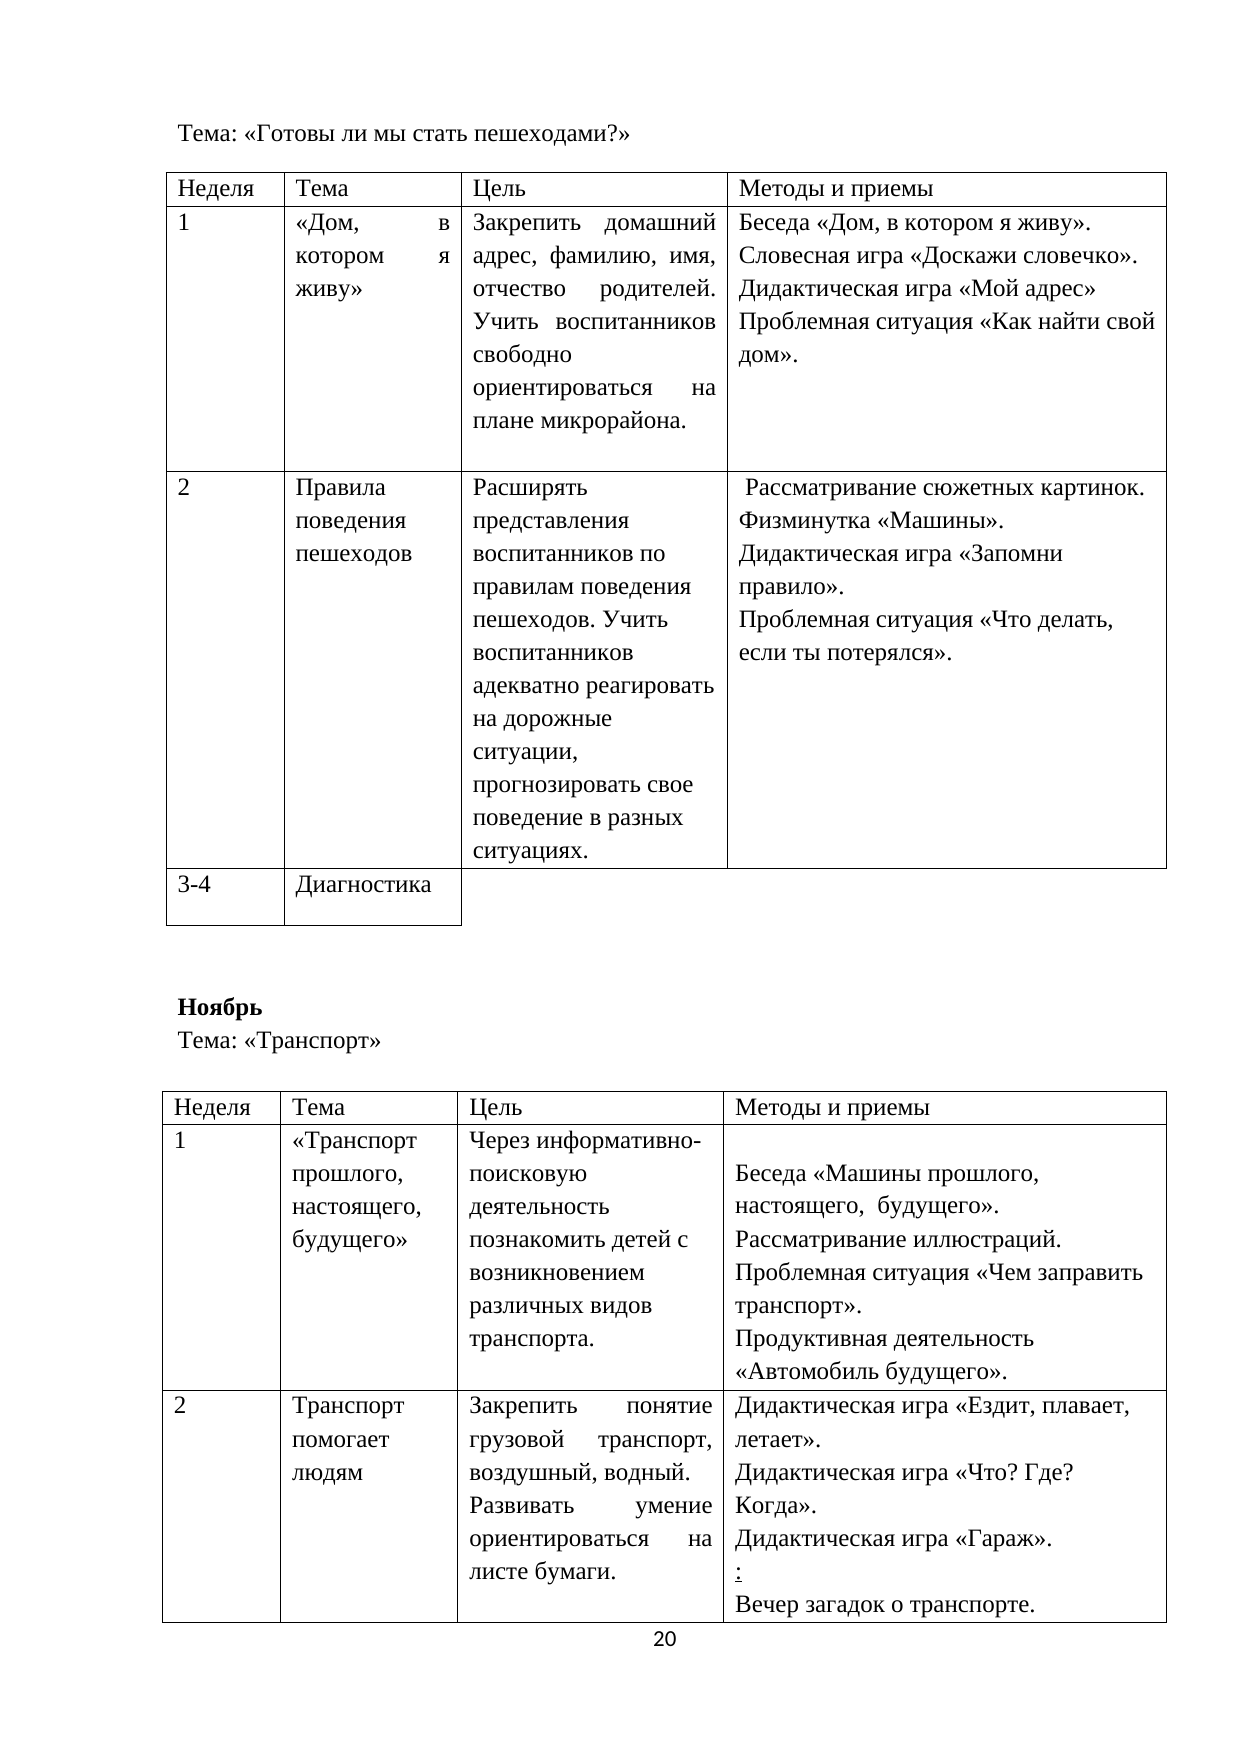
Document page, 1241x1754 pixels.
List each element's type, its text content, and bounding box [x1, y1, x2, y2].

table_cell 2 [163, 1391, 280, 1622]
table_header Методы и приемы [728, 173, 1166, 206]
table_header Цель [458, 1092, 723, 1124]
table_cell Дидактическая игра «Ездит, плавает, летает». Дидактическая игра «Что? Где? Когда». Дидактическая игра «Гараж». : Вечер загадок о транспорте. [724, 1391, 1166, 1622]
table_cell Диагностика [285, 869, 461, 924]
table_cell 2 [167, 472, 284, 868]
table_header Тема [285, 173, 461, 206]
text Тема: «Готовы ли мы стать пешеходами?» [177, 118, 1152, 147]
text Ноябрь [177, 992, 1152, 1020]
table_cell 1 [167, 207, 284, 471]
table_cell «Транспорт прошлого, настоящего, будущего» [281, 1125, 457, 1389]
table_cell Закрепить домашний адрес, фамилию, имя, отчество родителей. Учить воспитанников свободно ориентироваться на плане микрорайона. [462, 207, 727, 471]
table_cell «Дом, в котором я живу» [285, 207, 461, 471]
table_cell Правила поведения пешеходов [285, 472, 461, 868]
table_cell Через информативно-поисковую деятельность познакомить детей с возникновением различных видов транспорта. [458, 1125, 723, 1389]
text Тема: «Транспорт» [177, 1025, 1152, 1053]
table_header Методы и приемы [724, 1092, 1166, 1124]
table_cell 3-4 [167, 869, 284, 924]
table_header Цель [462, 173, 727, 206]
table_cell Беседа «Дом, в котором я живу». Словесная игра «Доскажи словечко». Дидактическая игра «Мой адрес» Проблемная ситуация «Как найти свой дом». [728, 207, 1166, 471]
table_cell Транспорт помогает людям [281, 1391, 457, 1622]
table_header Неделя [163, 1092, 280, 1124]
table_cell 1 [163, 1125, 280, 1389]
table_cell Закрепить понятие грузовой транспорт, воздушный, водный. Развивать умение ориентироваться на листе бумаги. [458, 1391, 723, 1622]
table_cell Расширять представления воспитанников по правилам поведения пешеходов. Учить воспитанников адекватно реагировать на дорожные ситуации, прогнозировать свое поведение в разных ситуациях. [462, 472, 727, 868]
table_header Неделя [167, 173, 284, 206]
table_cell Рассматривание сюжетных картинок. Физминутка «Машины». Дидактическая игра «Запомни правило». Проблемная ситуация «Что делать, если ты потерялся». [728, 472, 1166, 868]
table_header Тема [281, 1092, 457, 1124]
table_cell Беседа «Машины прошлого, настоящего, будущего». Рассматривание иллюстраций. Проблемная ситуация «Чем заправить транспорт». Продуктивная деятельность «Автомобиль будущего». [724, 1125, 1166, 1389]
